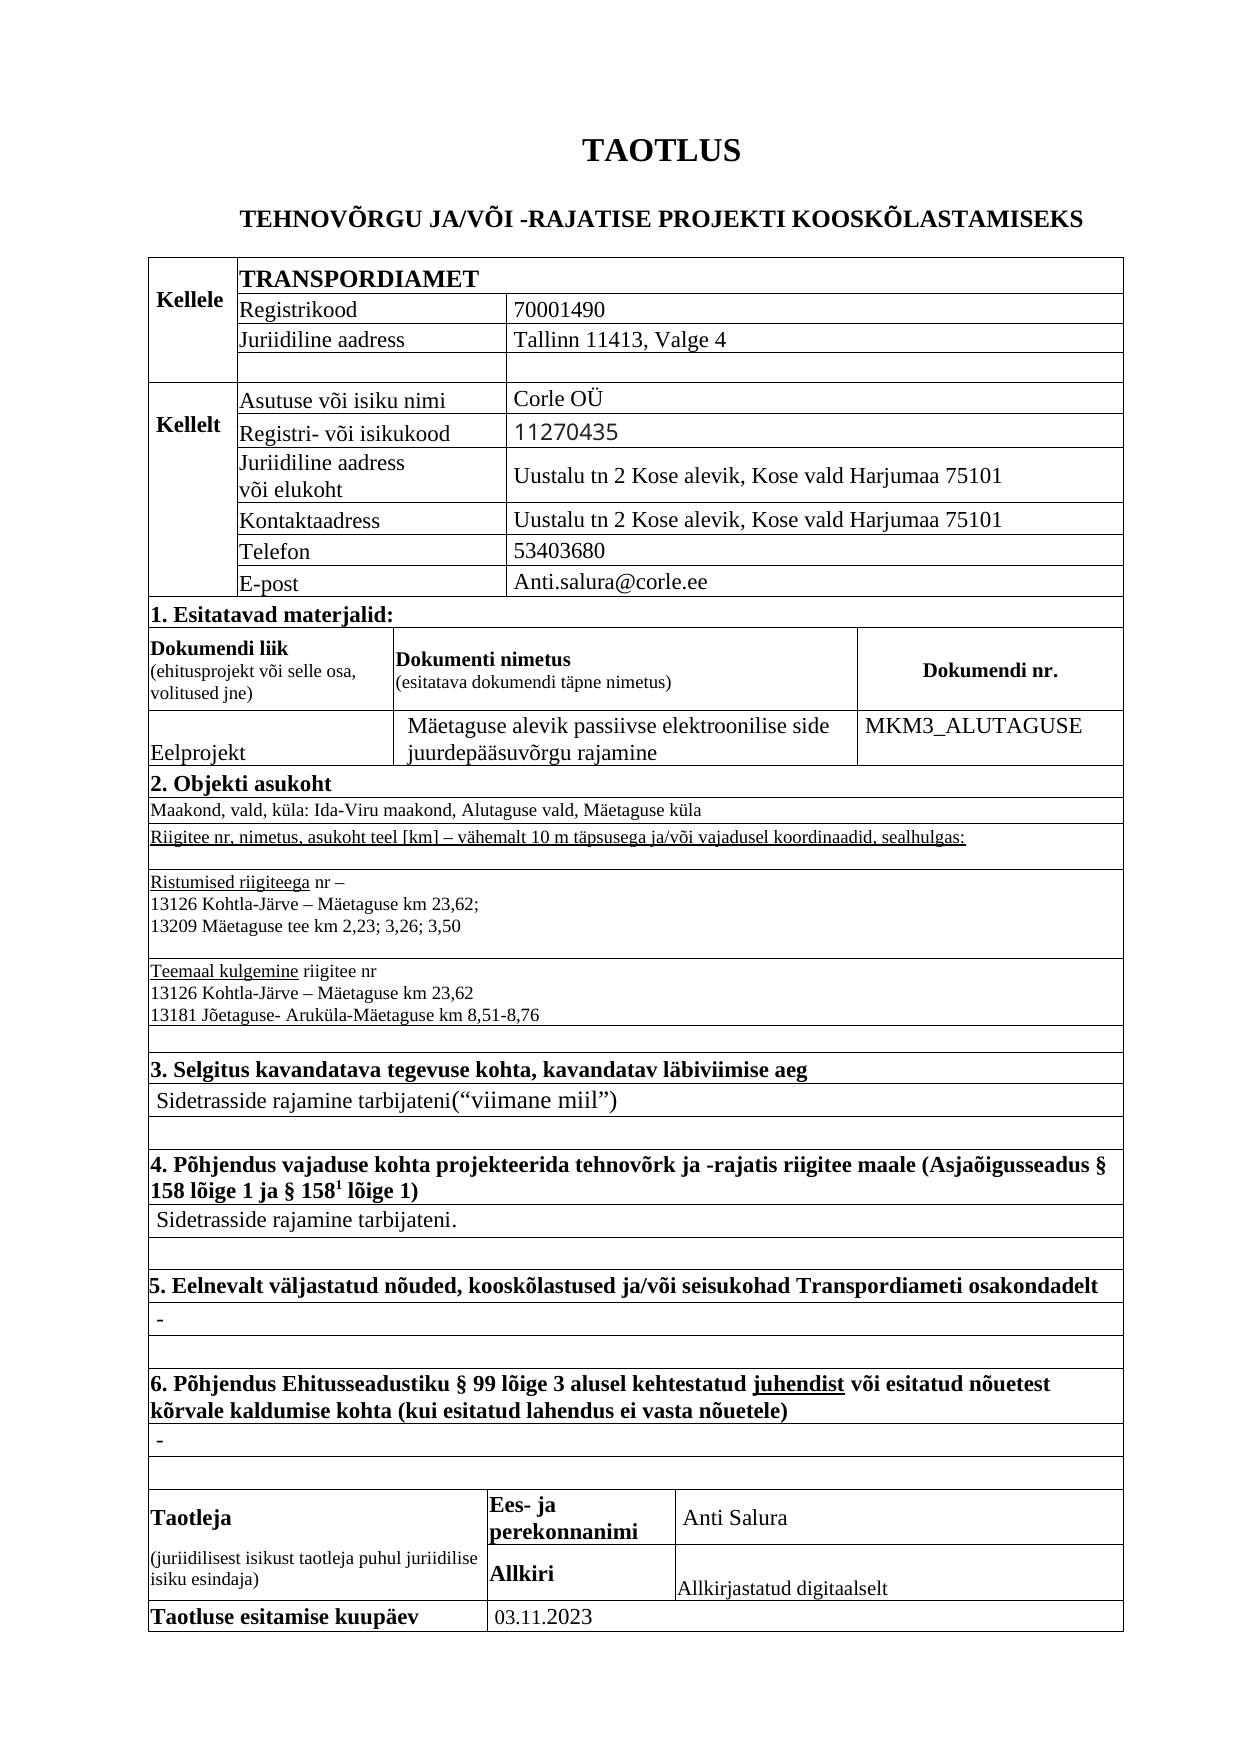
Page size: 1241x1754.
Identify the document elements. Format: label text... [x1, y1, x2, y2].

table_cell Juriidiline aadress [238, 324, 506, 352]
table_cell [149, 1026, 1123, 1052]
table_cell Sidetrasside rajamine tarbijateni. [149, 1205, 1123, 1237]
table_cell Dokumendi nr. [858, 628, 1123, 710]
table_cell Allkirjastatud digitaalselt [676, 1545, 1123, 1599]
table_cell [507, 353, 1123, 382]
table_cell Kontaktaadress [238, 503, 506, 533]
table_cell Taotluse esitamise kuupäev [149, 1601, 487, 1631]
table_cell 6. Põhjendus Ehitusseadustiku § 99 lõige 3 alusel kehtestatud juhendist või esitatud nõuetest kõrvale kaldumise kohta (kui esitatud lahendus ei vasta nõuetele) [149, 1369, 1123, 1423]
table_cell [149, 1336, 1123, 1368]
table_cell Registrikood [238, 294, 506, 322]
table_cell [149, 1117, 1123, 1148]
table_cell 1. Esitatavad materjalid: [149, 597, 1123, 627]
table_cell MKM3_ALUTAGUSE [858, 711, 1123, 765]
table_cell Juriidiline aadress või elukoht [238, 448, 506, 502]
table_header Kellele [149, 258, 237, 382]
table_cell [238, 353, 506, 382]
table_cell Ees- ja perekonnanimi [488, 1490, 675, 1544]
table_cell Mäetaguse alevik passiivse elektroonilise side juurdepääsuvõrgu rajamine [394, 711, 857, 765]
text TEHNOVÕRGU JA/VÕI -RAJATISE PROJEKTI KOOSKÕLASTAMISEKS [177, 204, 1146, 233]
table_cell Sidetrasside rajamine tarbijateni(“viimane miil”) [149, 1084, 1123, 1116]
table_cell 4. Põhjendus vajaduse kohta projekteerida tehnovõrk ja -rajatis riigitee maale (Asjaõigusseadus § 158 lõige 1 ja § 1581 lõige 1) [149, 1150, 1123, 1204]
table_cell Uustalu tn 2 Kose alevik, Kose vald Harjumaa 75101 [507, 503, 1123, 533]
table_cell Taotleja [149, 1490, 487, 1544]
table_cell 2. Objekti asukoht [149, 766, 1123, 797]
table_cell Anti Salura [676, 1490, 1123, 1544]
table_cell Dokumendi liik (ehitusprojekt või selle osa, volitused jne) [149, 628, 393, 710]
table_cell Teemaal kulgemine riigitee nr 13126 Kohtla-Järve – Mäetaguse km 23,62 13181 Jõetaguse- Aruküla-Mäetaguse km 8,51-8,76 [149, 959, 1123, 1025]
table_cell Allkiri [488, 1545, 675, 1599]
table_cell Registri- või isikukood [238, 414, 506, 447]
table_cell Anti.salura@corle.ee [507, 566, 1123, 596]
table_cell 03.11.2023 [488, 1601, 1123, 1631]
table_cell Riigitee nr, nimetus, asukoht teel [km] – vähemalt 10 m täpsusega ja/või vajadusel koordinaadid, sealhulgas: [149, 824, 1123, 869]
table_cell [149, 1457, 1123, 1489]
table_cell - [149, 1303, 1123, 1335]
table_header TRANSPORDIAMET [238, 258, 1123, 293]
table_cell Uustalu tn 2 Kose alevik, Kose vald Harjumaa 75101 [507, 448, 1123, 502]
table_cell Tallinn 11413, Valge 4 [507, 324, 1123, 352]
table_cell Corle OÜ [507, 383, 1123, 413]
table_cell (juriidilisest isikust taotleja puhul juriidilise isiku esindaja) [149, 1544, 487, 1599]
table_cell Eelprojekt [149, 711, 393, 765]
table_cell Ristumised riigiteega nr – 13126 Kohtla-Järve – Mäetaguse km 23,62; 13209 Mäetaguse tee km 2,23; 3,26; 3,50 [149, 870, 1123, 958]
text TAOTLUS [177, 130, 1146, 168]
table_cell 11270435 [507, 414, 1123, 447]
table_cell 70001490 [507, 294, 1123, 322]
table_cell E-post [238, 566, 506, 596]
table_cell Asutuse või isiku nimi [238, 383, 506, 413]
table_cell 5. Eelnevalt väljastatud nõuded, kooskõlastused ja/või seisukohad Transpordiameti osakondadelt [149, 1270, 1123, 1302]
table_cell [149, 1238, 1123, 1269]
table_cell 53403680 [507, 535, 1123, 565]
table_cell Telefon [238, 535, 506, 565]
table_cell Dokumenti nimetus (esitatava dokumendi täpne nimetus) [394, 628, 857, 710]
table_cell 3. Selgitus kavandatava tegevuse kohta, kavandatav läbiviimise aeg [149, 1053, 1123, 1083]
table_cell Maakond, vald, küla: Ida-Viru maakond, Alutaguse vald, Mäetaguse küla [149, 798, 1123, 823]
table_cell Kellelt [149, 383, 237, 596]
table_cell - [149, 1424, 1123, 1456]
